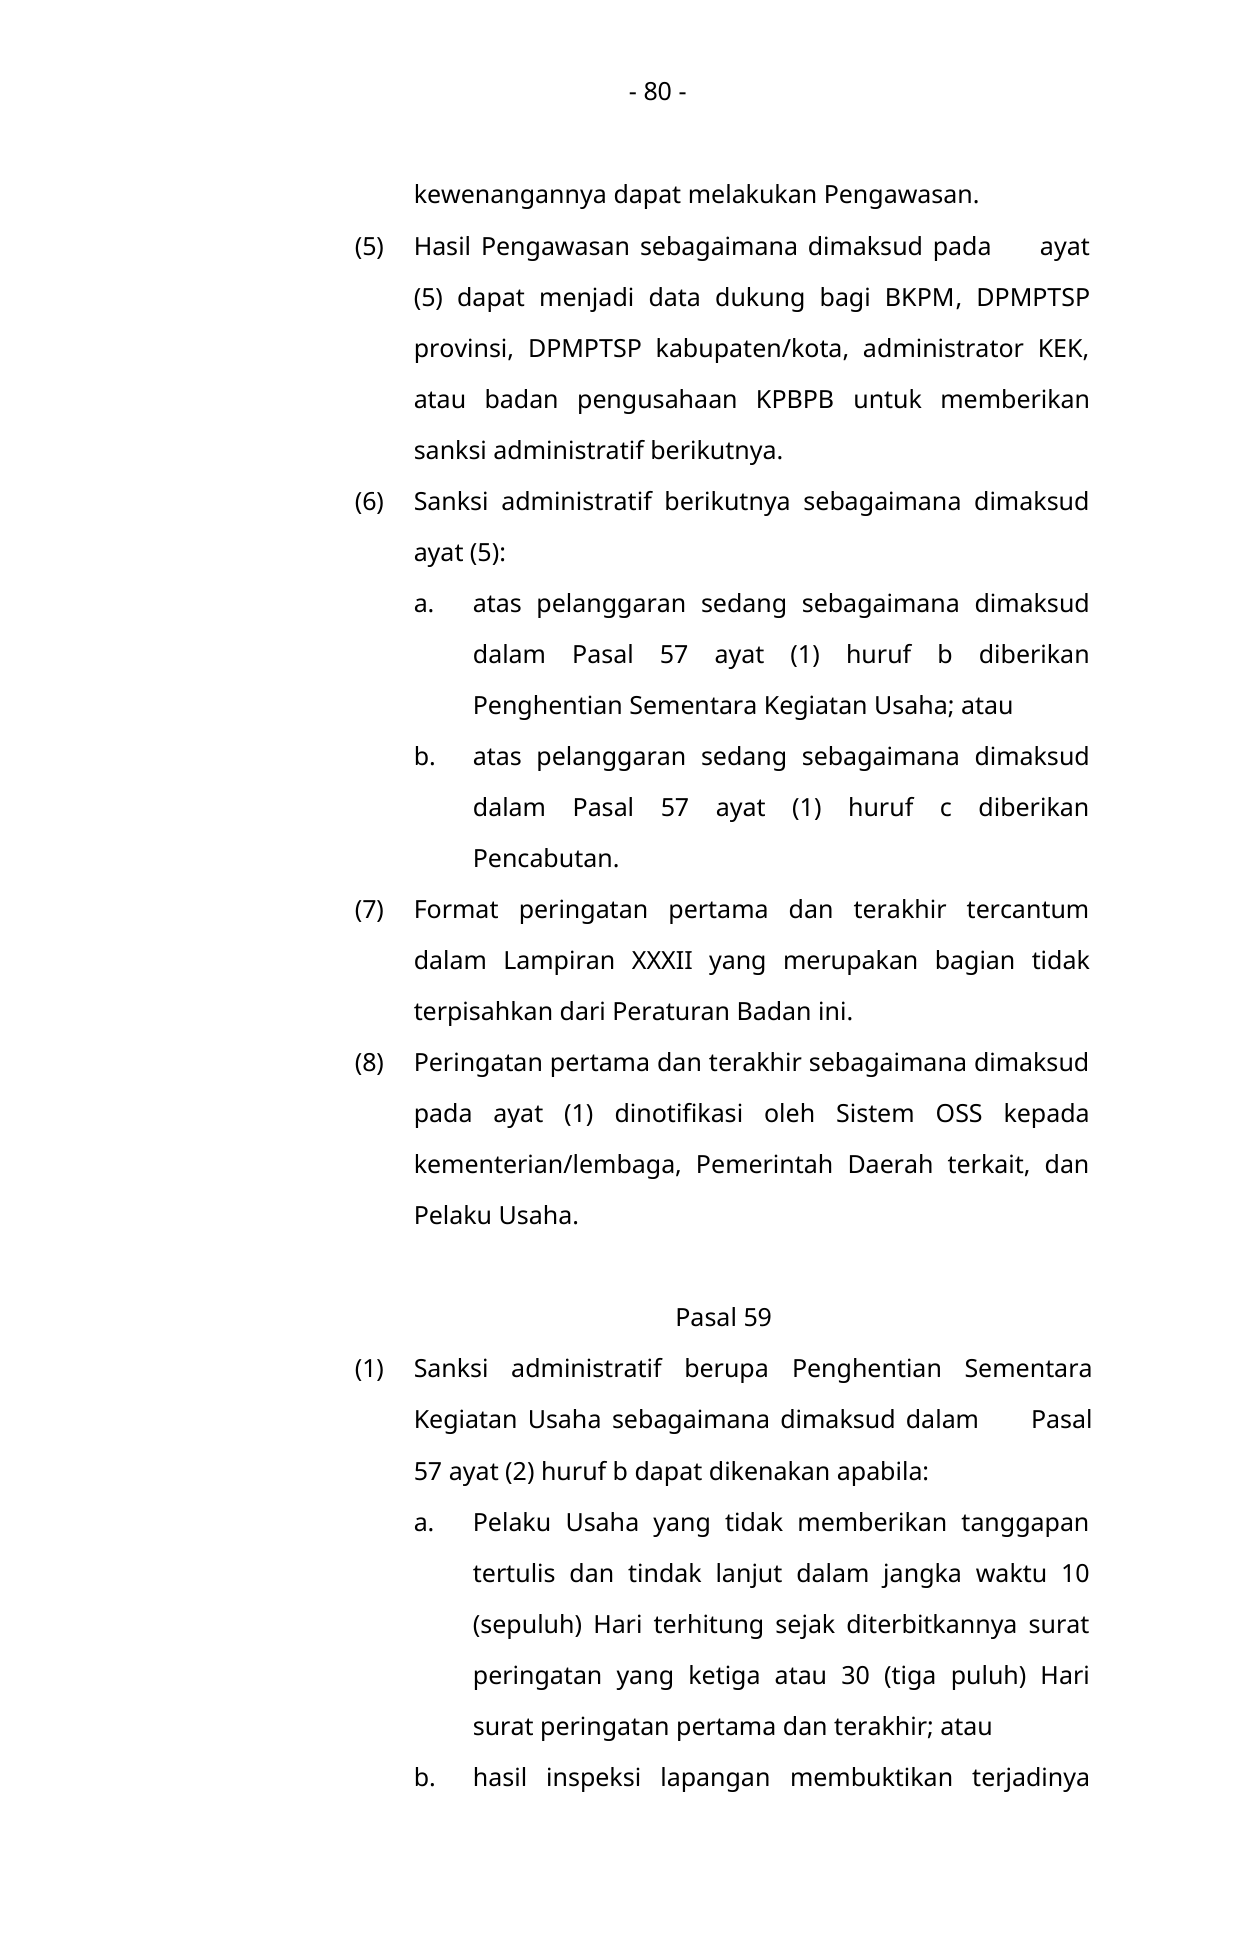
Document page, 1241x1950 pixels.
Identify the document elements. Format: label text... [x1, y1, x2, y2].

list Sanksi administratif berikutnya sebagaimana dimaksud ayat (5): [354, 483, 1090, 568]
list Sanksi administratif berupa Penghentian Sementara Kegiatan Usaha sebagaimana dimaksud dalam Pasal 57 ayat (2) huruf b dapat dikenakan apabila: [354, 1351, 1092, 1487]
list Pelaku Usaha yang tidak memberikan tanggapan tertulis dan tindak lanjut dalam jangka waktu 10 (sepuluh) Hari terhitung sejak diterbitkannya surat peringatan yang ketiga atau 30 (tiga puluh) Hari surat peringatan pertama dan terakhir; atau [413, 1504, 1090, 1742]
list Hasil Pengawasan sebagaimana dimaksud pada ayat (5) dapat menjadi data dukung bagi BKPM, DPMPTSP provinsi, DPMPTSP kabupaten/kota, administrator KEK, atau badan pengusahaan KPBPB untuk memberikan sanksi administratif berikutnya. [354, 228, 1090, 466]
list atas pelanggaran sedang sebagaimana dimaksud dalam Pasal 57 ayat (1) huruf c diberikan Pencabutan. [413, 739, 1090, 875]
list atas pelanggaran sedang sebagaimana dimaksud dalam Pasal 57 ayat (1) huruf b diberikan Penghentian Sementara Kegiatan Usaha; atau [413, 586, 1090, 722]
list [354, 177, 1090, 211]
list Format peringatan pertama dan terakhir tercantum dalam Lampiran XXXII yang merupakan bagian tidak terpisahkan dari Peraturan Badan ini. [354, 892, 1090, 1028]
subtitle Pasal 59 [354, 1300, 1092, 1334]
list Peringatan pertama dan terakhir sebagaimana dimaksud pada ayat (1) dinotifikasi oleh Sistem OSS kepada kementerian/lembaga, Pemerintah Daerah terkait, dan Pelaku Usaha. [354, 1045, 1090, 1232]
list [413, 1759, 1090, 1793]
